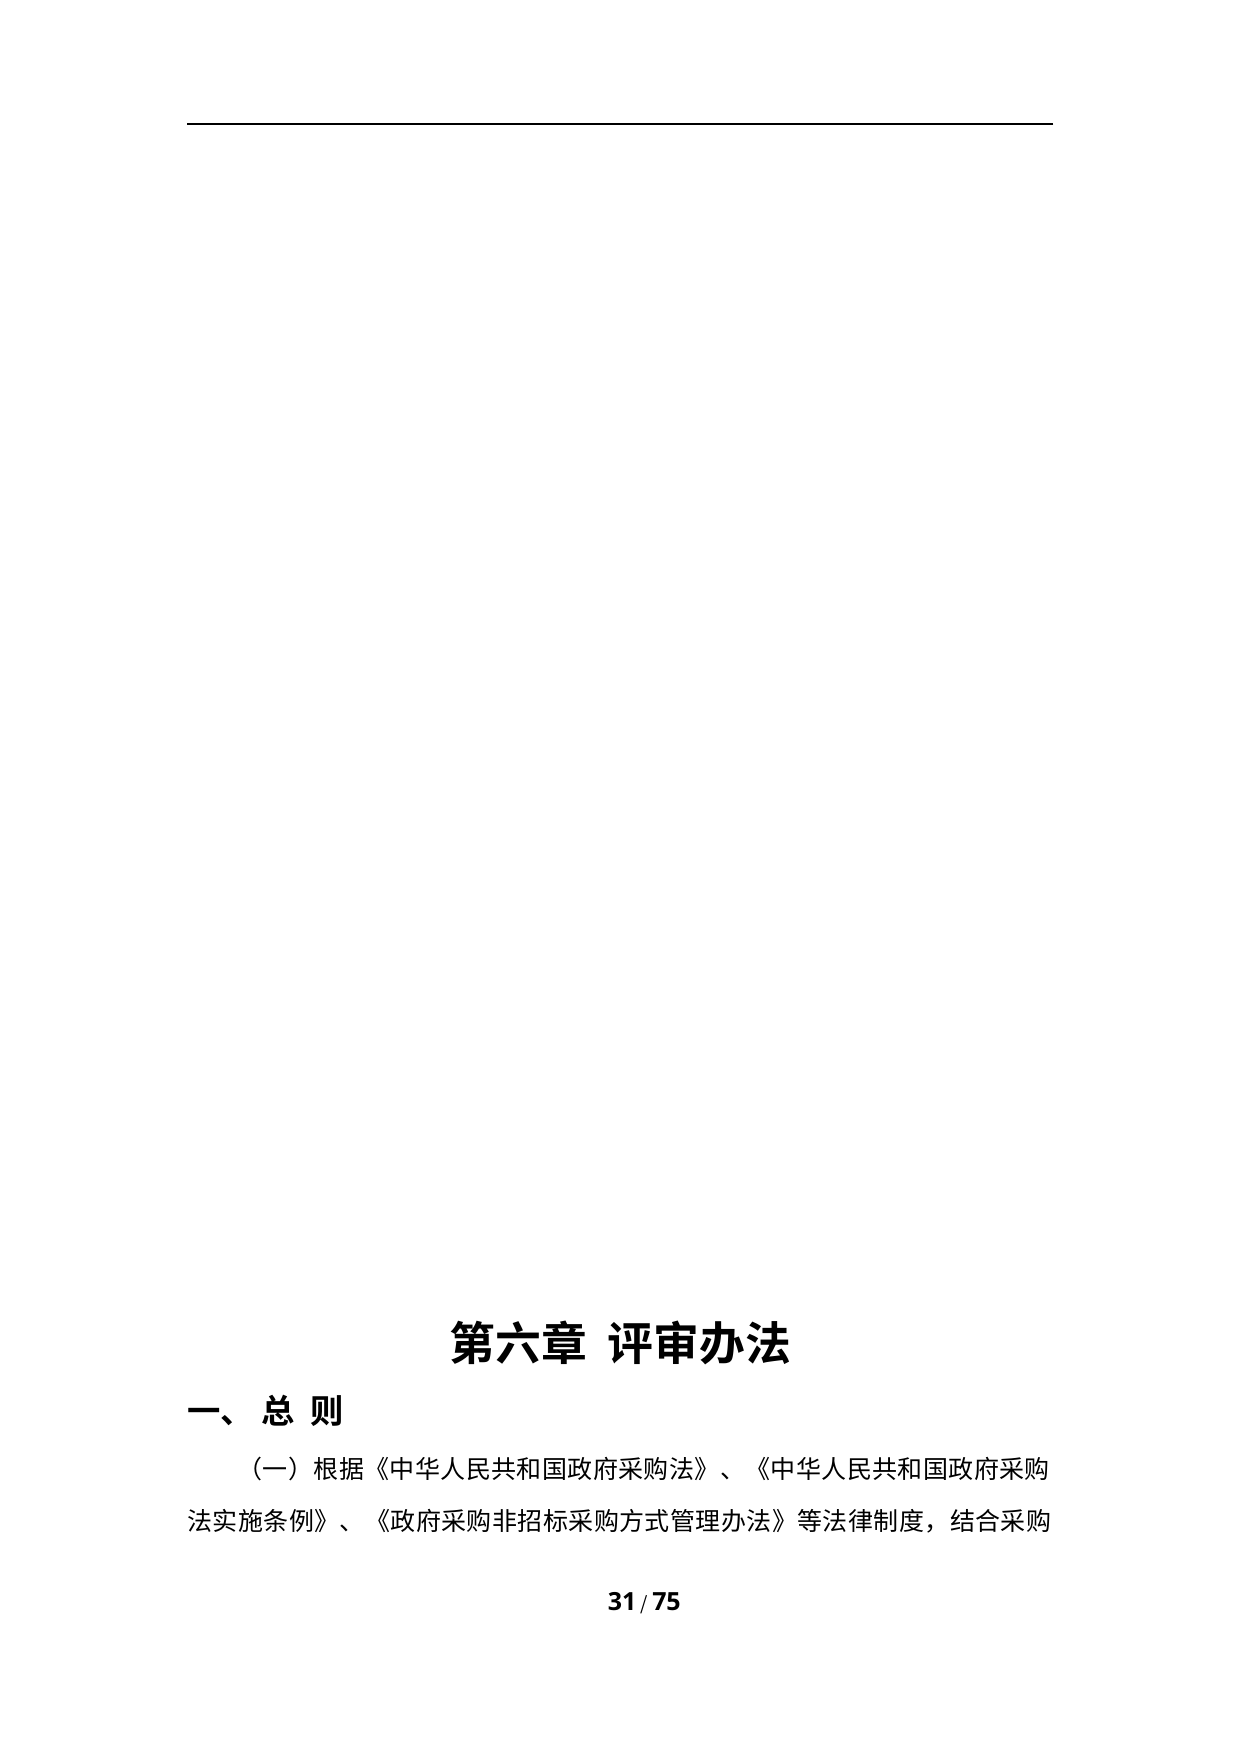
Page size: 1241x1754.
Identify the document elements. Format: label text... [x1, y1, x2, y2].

text 一、 总 则 [187, 1374, 1053, 1436]
subtitle 第六章 评审办法 [187, 1307, 1053, 1374]
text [187, 1436, 1053, 1541]
